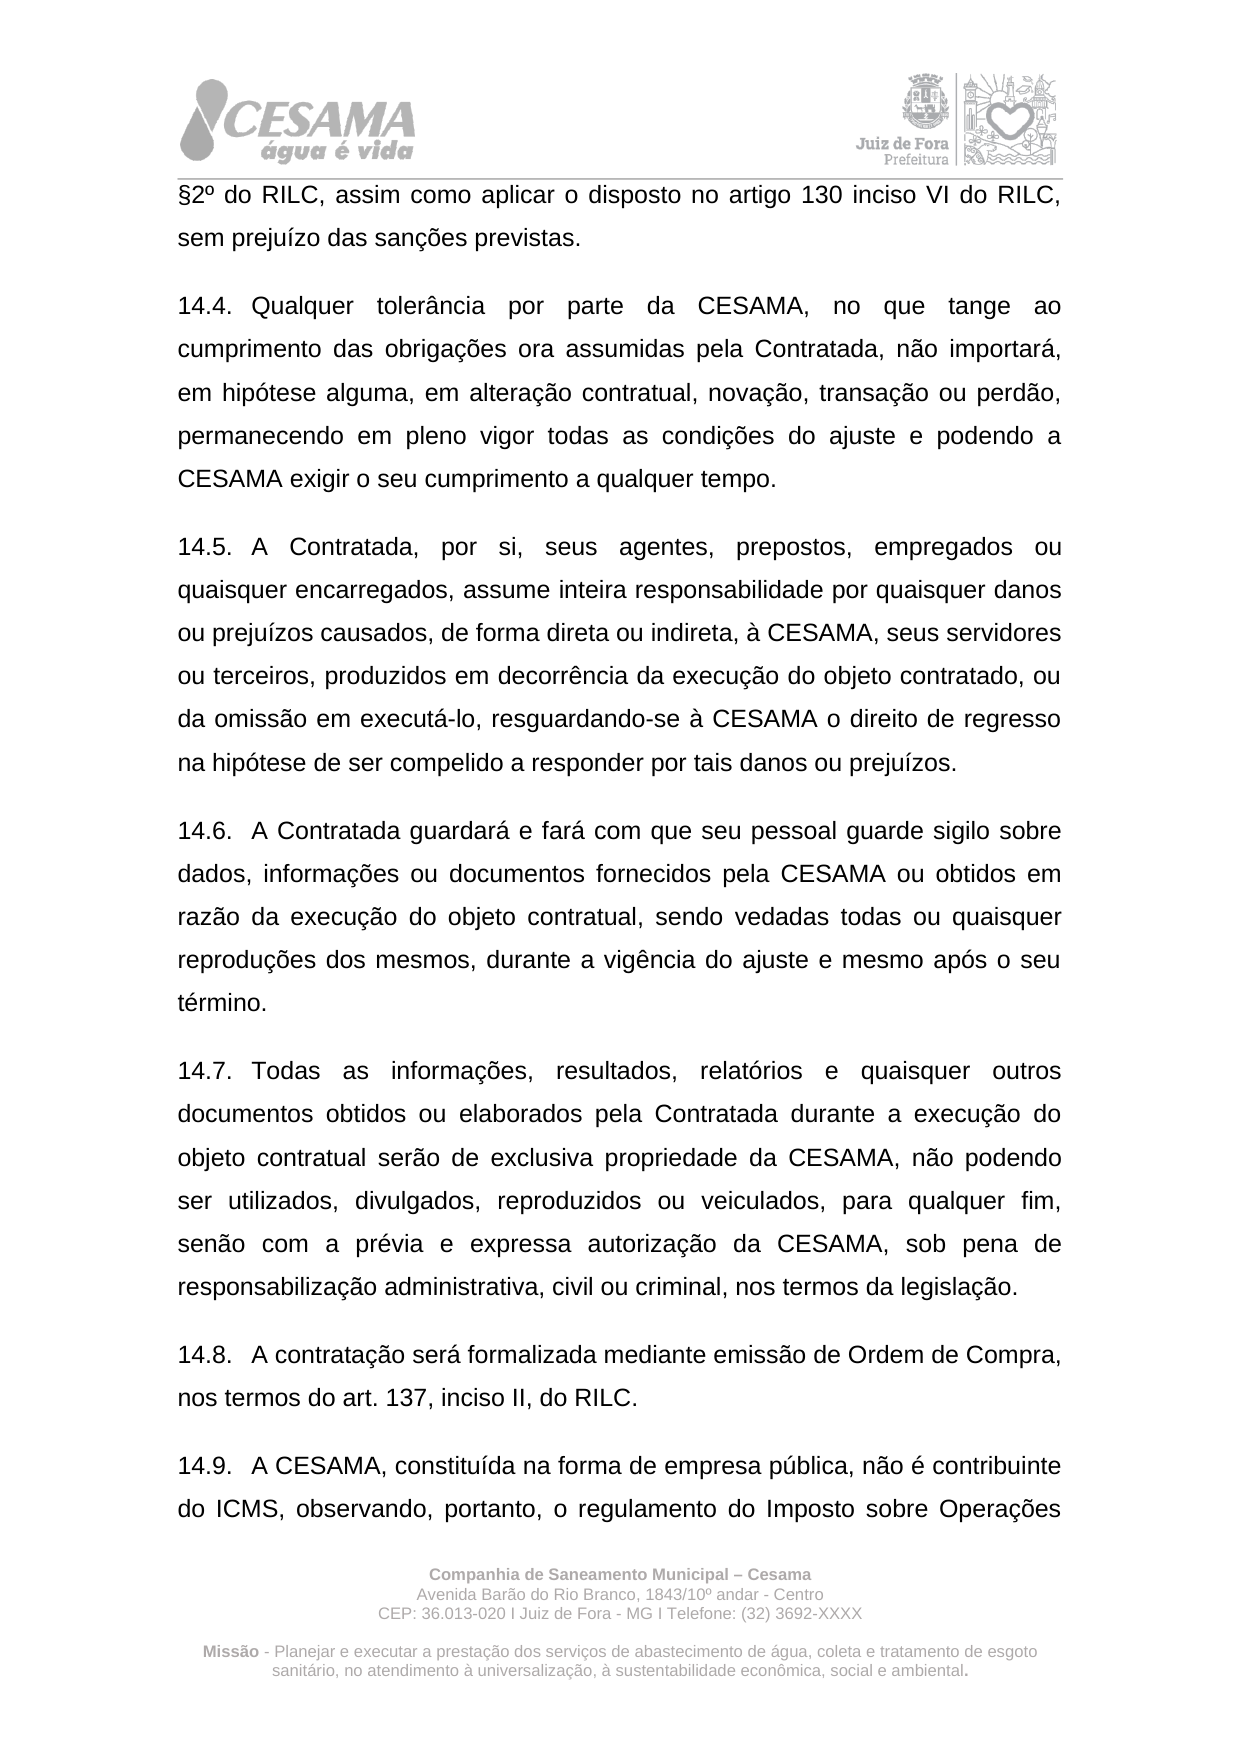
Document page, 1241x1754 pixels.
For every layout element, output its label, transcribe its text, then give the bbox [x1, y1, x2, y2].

list Todas as informações, resultados, relatórios e quaisquer outros documentos obtidos ou elaborados pela Contratada durante a execução do objeto contratual serão de exclusiva propriedade da CESAMA, não podendo ser utilizados, divulgados, reproduzidos ou veiculados, para qualquer fim, senão com a prévia e expressa autorização da CESAMA, sob pena de responsabilização administrativa, civil ou criminal, nos termos da legislação. [177, 1056, 1063, 1301]
list Qualquer tolerância por parte da CESAMA, no que tange ao cumprimento das obrigações ora assumidas pela Contratada, não importará, em hipótese alguma, em alteração contratual, novação, transação ou perdão, permanecendo em pleno vigor todas as condições do ajuste e podendo a CESAMA exigir o seu cumprimento a qualquer tempo. [177, 291, 1063, 492]
picture [177, 73, 1064, 180]
list A contratação será formalizada mediante emissão de Ordem de Compra, nos termos do art. 137, inciso II, do RILC. [177, 1340, 1063, 1412]
list A Contratada, por si, seus agentes, prepostos, empregados ou quaisquer encarregados, assume inteira responsabilidade por quaisquer danos ou prejuízos causados, de forma direta ou indireta, à CESAMA, seus servidores ou terceiros, produzidos em decorrência da execução do objeto contratado, ou da omissão em executá-lo, resguardando-se à CESAMA o direito de regresso na hipótese de ser compelido a responder por tais danos ou prejuízos. [177, 532, 1063, 776]
list A Contratada guardará e fará com que seu pessoal guarde sigilo sobre dados, informações ou documentos fornecidos pela CESAMA ou obtidos em razão da execução do objeto contratual, sendo vedadas todas ou quaisquer reproduções dos mesmos, durante a vigência do ajuste e mesmo após o seu término. [177, 816, 1063, 1017]
